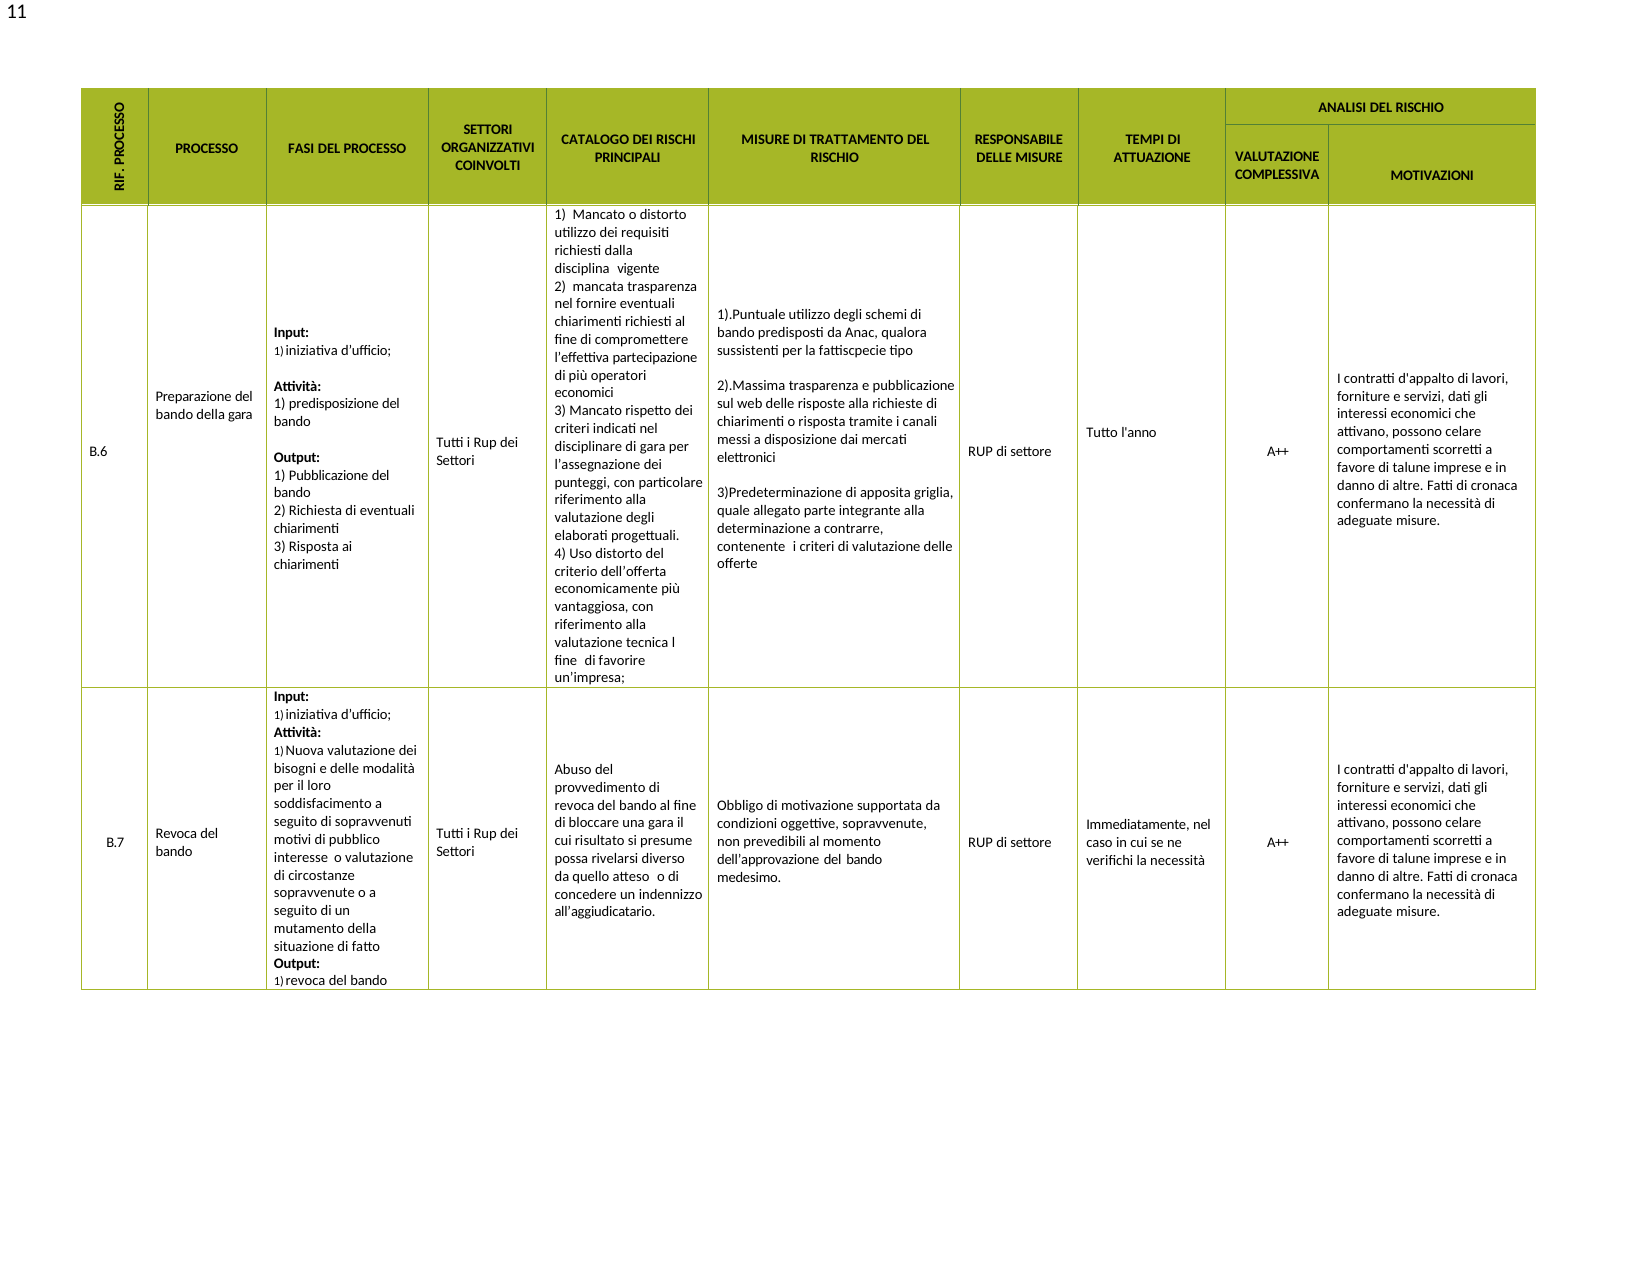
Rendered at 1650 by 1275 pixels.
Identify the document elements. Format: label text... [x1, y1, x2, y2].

table_cell RUP di settore [960, 688, 1077, 989]
table_cell A++ [1226, 688, 1328, 989]
table_cell Immediatamente, nel caso in cui se ne verifichi la necessità [1078, 688, 1225, 989]
table_header TEMPI DI ATTUAZIONE [1079, 88, 1225, 204]
table_cell MOTIVAZIONI [1329, 125, 1535, 204]
table_cell Abuso del provvedimento di revoca del bando al fine di bloccare una gara il cui risultato si presume possa rivelarsi diverso da quello atteso o di concedere un indennizzo all’aggiudicatario. [547, 688, 708, 989]
table_cell Input: iniziativa d’ufficio; Attività: Nuova valutazione dei bisogni e delle modalità per il loro soddisfacimento a seguito di sopravvenuti motivi di pubblico interesse o valutazione di circostanze sopravvenute o a seguito di un mutamento della situazione di fatto Output: revoca del bando [267, 688, 428, 989]
table_cell Tutto l'anno [1078, 206, 1225, 687]
table_cell Tutti i Rup dei Settori [429, 688, 546, 989]
table_cell Mancato o distorto utilizzo dei requisiti richiesti dalla disciplina vigente mancata trasparenza nel fornire eventuali chiarimenti richiesti al fine di compromettere l’effettiva partecipazione di più operatori economici Mancato rispetto dei criteri indicati nel disciplinare di gara per l’assegnazione dei punteggi, con particolare riferimento alla valutazione degli elaborati progettuali. Uso distorto del criterio dell’offerta economicamente più vantaggiosa, con riferimento alla valutazione tecnica l fine di favorire un’impresa; [547, 206, 708, 687]
table_cell 1).Puntuale utilizzo degli schemi di bando predisposti da Anac, qualora sussistenti per la fattiscpecie tipo 2).Massima trasparenza e pubblicazione sul web delle risposte alla richieste di chiarimenti o risposta tramite i canali messi a disposizione dai mercati elettronici 3)Predeterminazione di apposita griglia, quale allegato parte integrante alla determinazione a contrarre, contenente i criteri di valutazione delle offerte [709, 206, 959, 687]
table_cell A++ [1226, 206, 1328, 687]
table_header PROCESSO [149, 88, 266, 204]
table_header SETTORI ORGANIZZATIVI COINVOLTI [429, 88, 546, 204]
table_cell B.7 [82, 688, 147, 989]
table_cell Tutti i Rup dei Settori [429, 206, 546, 687]
table_header RIF. PROCESSO [82, 88, 148, 204]
table_cell Obbligo di motivazione supportata da condizioni oggettive, sopravvenute, non prevedibili al momento dell’approvazione del bando medesimo. [709, 688, 959, 989]
table_header RESPONSABILE DELLE MISURE [961, 88, 1078, 204]
table_header FASI DEL PROCESSO [267, 88, 428, 204]
table_cell RUP di settore [960, 206, 1077, 687]
table_header CATALOGO DEI RISCHI PRINCIPALI [547, 88, 708, 204]
table_header MISURE DI TRATTAMENTO DEL RISCHIO [709, 88, 960, 204]
table_cell Input: iniziativa d’ufficio; Attività: predisposizione del bando Output: Pubblicazione del bando Richiesta di eventuali chiarimenti Risposta ai chiarimenti [267, 206, 428, 687]
table_cell Preparazione del bando della gara [148, 206, 266, 687]
table_header ANALISI DEL RISCHIO [1226, 88, 1535, 124]
table_cell Revoca del bando [148, 688, 266, 989]
table_cell B.6 [82, 206, 147, 687]
table_cell VALUTAZIONE COMPLESSIVA [1226, 125, 1328, 204]
